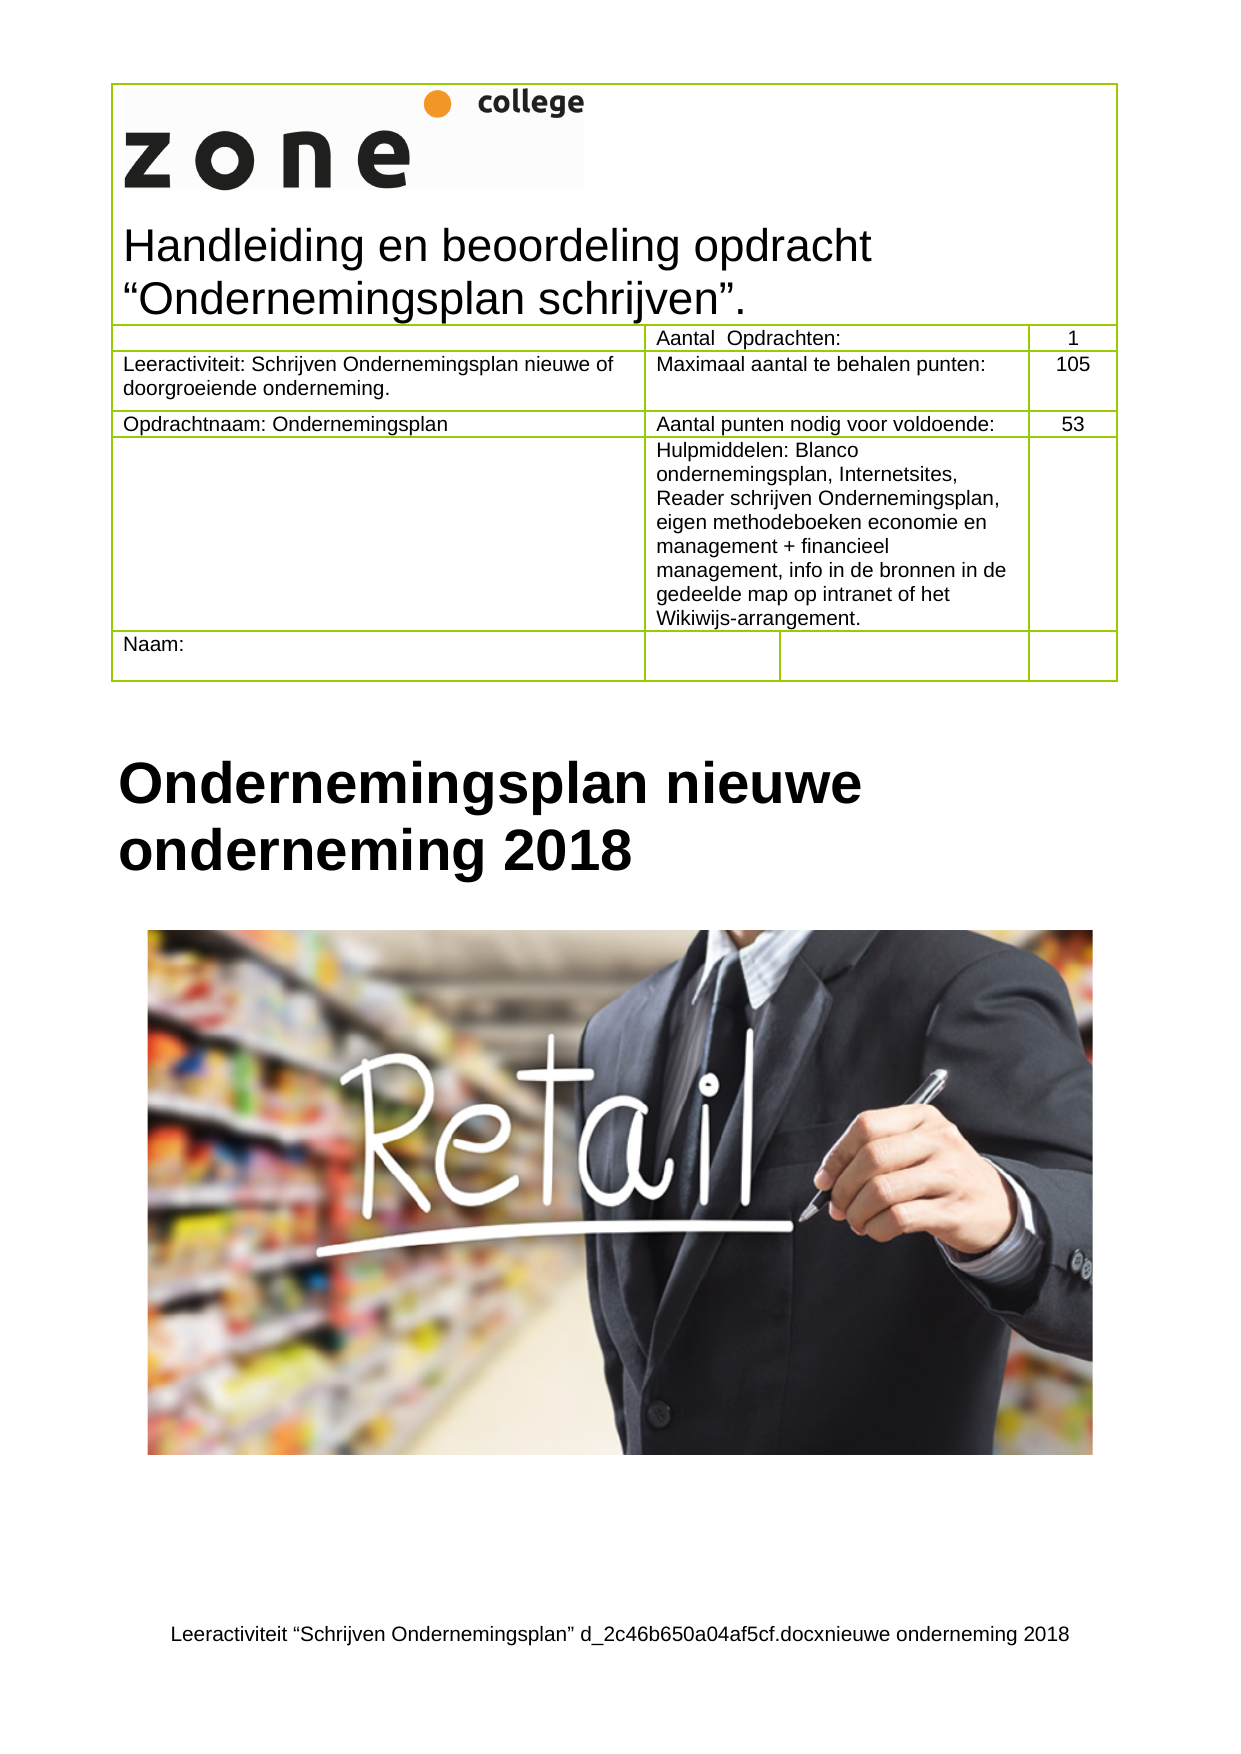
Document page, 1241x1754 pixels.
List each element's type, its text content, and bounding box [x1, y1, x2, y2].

table_cell [781, 632, 1028, 679]
table_cell Hulpmiddelen: Blanco ondernemingsplan, Internetsites, Reader schrijven Ondernemingsplan, eigen methodeboeken economie en management + financieel management, info in de bronnen in de gedeelde map op intranet of het Wikiwijs-arrangement. [646, 438, 1028, 629]
table_cell 1 [1030, 326, 1116, 350]
picture [147, 930, 1093, 1455]
table_cell 105 [1030, 352, 1116, 410]
table_cell [646, 632, 779, 679]
table_cell Leeractiviteit: Schrijven Ondernemingsplan nieuwe of doorgroeiende onderneming. [113, 352, 644, 410]
table_cell Naam: [113, 632, 644, 679]
table_cell [1030, 438, 1116, 629]
table_cell 53 [1030, 412, 1116, 436]
table_cell [113, 326, 644, 350]
text Ondernemingsplan nieuwe onderneming 2018 [118, 749, 1122, 883]
table_cell Opdrachtnaam: Ondernemingsplan [113, 412, 644, 436]
table_cell [1030, 632, 1116, 679]
table_cell Maximaal aantal te behalen punten: [646, 352, 1028, 410]
table_cell Aantal Opdrachten: [646, 326, 1028, 350]
table_cell Aantal punten nodig voor voldoende: [646, 412, 1028, 436]
picture [122, 85, 586, 195]
table_header Handleiding en beoordeling opdracht “Ondernemingsplan schrijven”. [113, 85, 1116, 324]
table_cell [113, 438, 644, 629]
